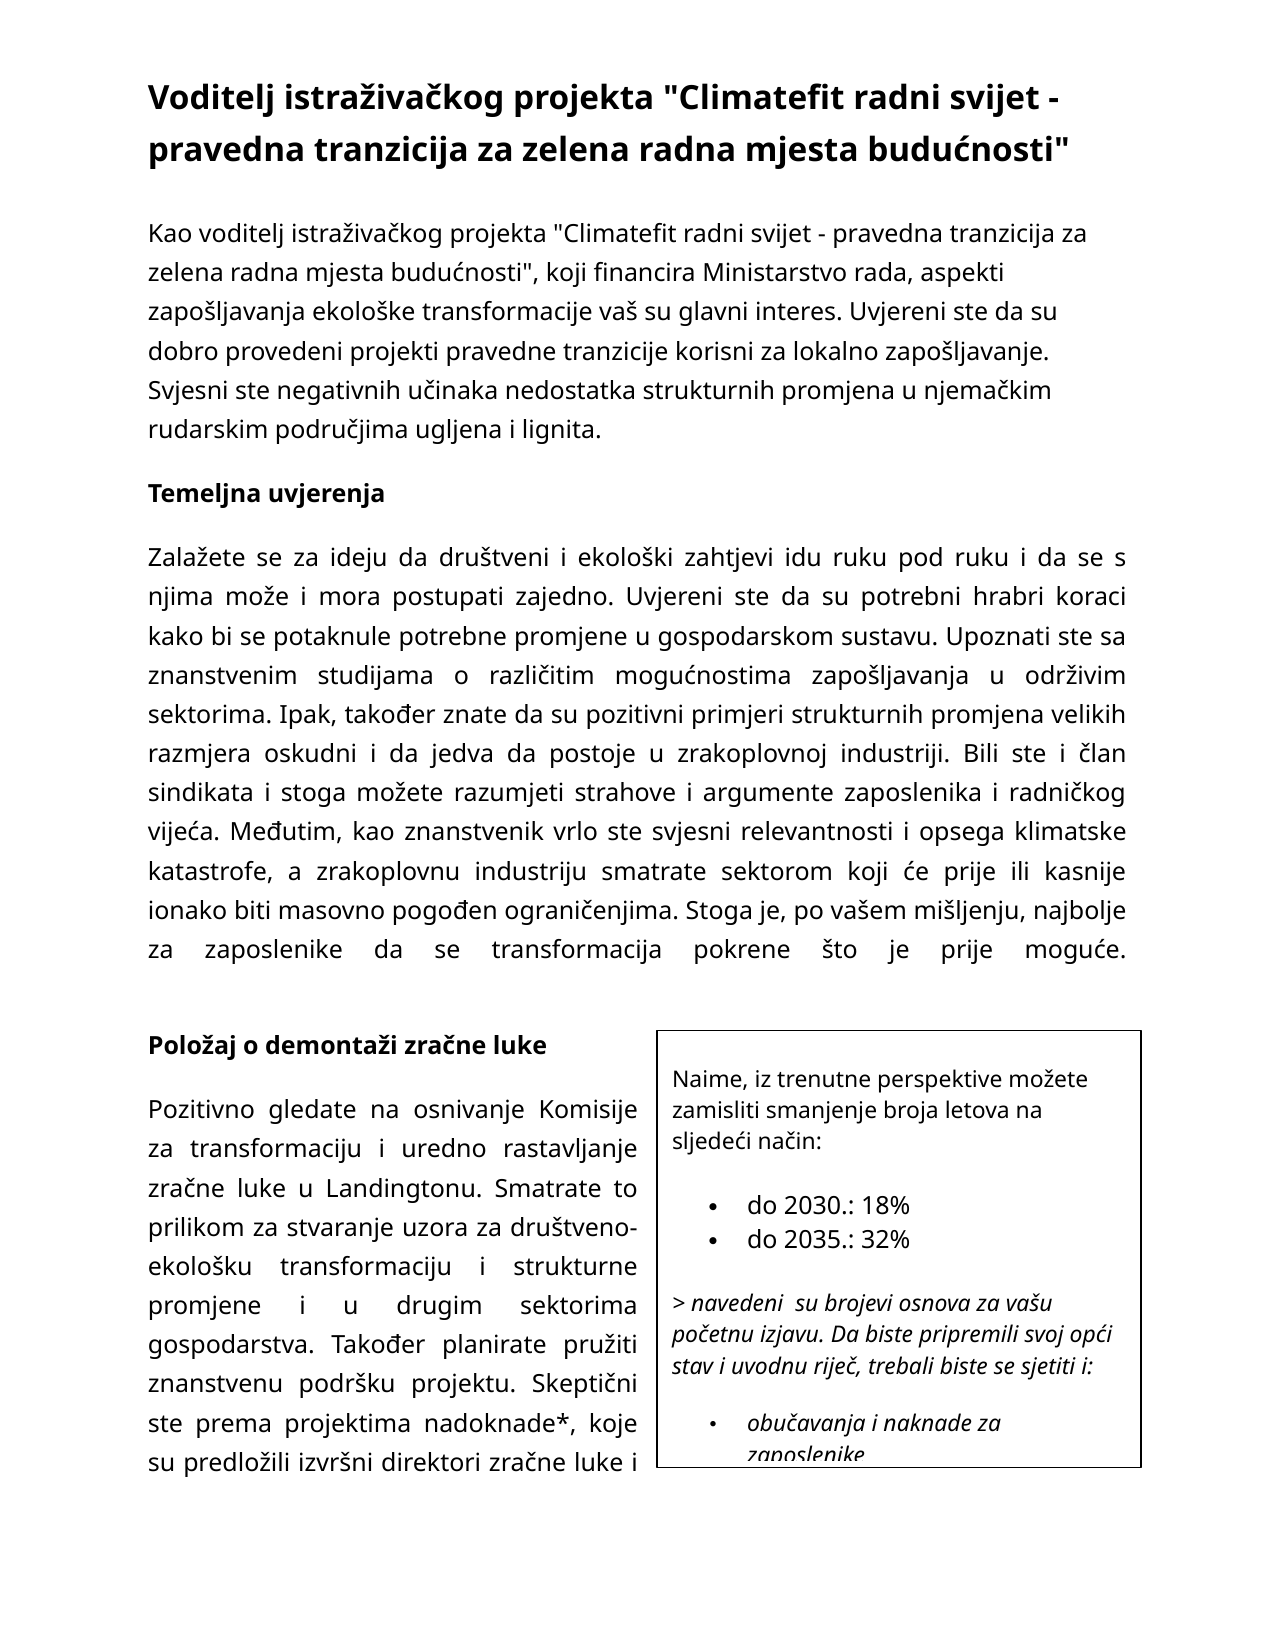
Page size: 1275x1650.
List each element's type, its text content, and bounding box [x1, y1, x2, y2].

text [148, 1092, 1127, 1478]
text Voditelj istraživačkog projekta "Climatefit radni svijet - pravedna tranzicija za zelena radna mjesta budućnosti" Kao voditelj istraživačkog projekta "Climatefit radni svijet - pravedna tranzicija za zelena radna mjesta budućnosti", koji financira Ministarstvo rada, aspekti zapošljavanja ekološke transformacije vaš su glavni interes. Uvjereni ste da su dobro provedeni projekti pravedne tranzicije korisni za lokalno zapošljavanje. Svjesni ste negativnih učinaka nedostatka strukturnih promjena u njemačkim rudarskim područjima ugljena i lignita. [148, 74, 1127, 446]
text Temeljna uvjerenja [148, 476, 1127, 510]
list Položaj o demontaži zračne luke [148, 1028, 1127, 1062]
text Zalažete se za ideju da društveni i ekološki zahtjevi idu ruku pod ruku i da se s njima može i mora postupati zajedno. Uvjereni ste da su potrebni hrabri koraci kako bi se potaknule potrebne promjene u gospodarskom sustavu. Upoznati ste sa znanstvenim studijama o različitim mogućnostima zapošljavanja u održivim sektorima. Ipak, također znate da su pozitivni primjeri strukturnih promjena velikih razmjera oskudni i da jedva da postoje u zrakoplovnoj industriji. Bili ste i član sindikata i stoga možete razumjeti strahove i argumente zaposlenika i radničkog vijeća. Međutim, kao znanstvenik vrlo ste svjesni relevantnosti i opsega klimatske katastrofe, a zrakoplovnu industriju smatrate sektorom koji će prije ili kasnije ionako biti masovno pogođen ograničenjima. Stoga je, po vašem mišljenju, najbolje za zaposlenike da se transformacija pokrene što je prije moguće. [148, 540, 1127, 998]
